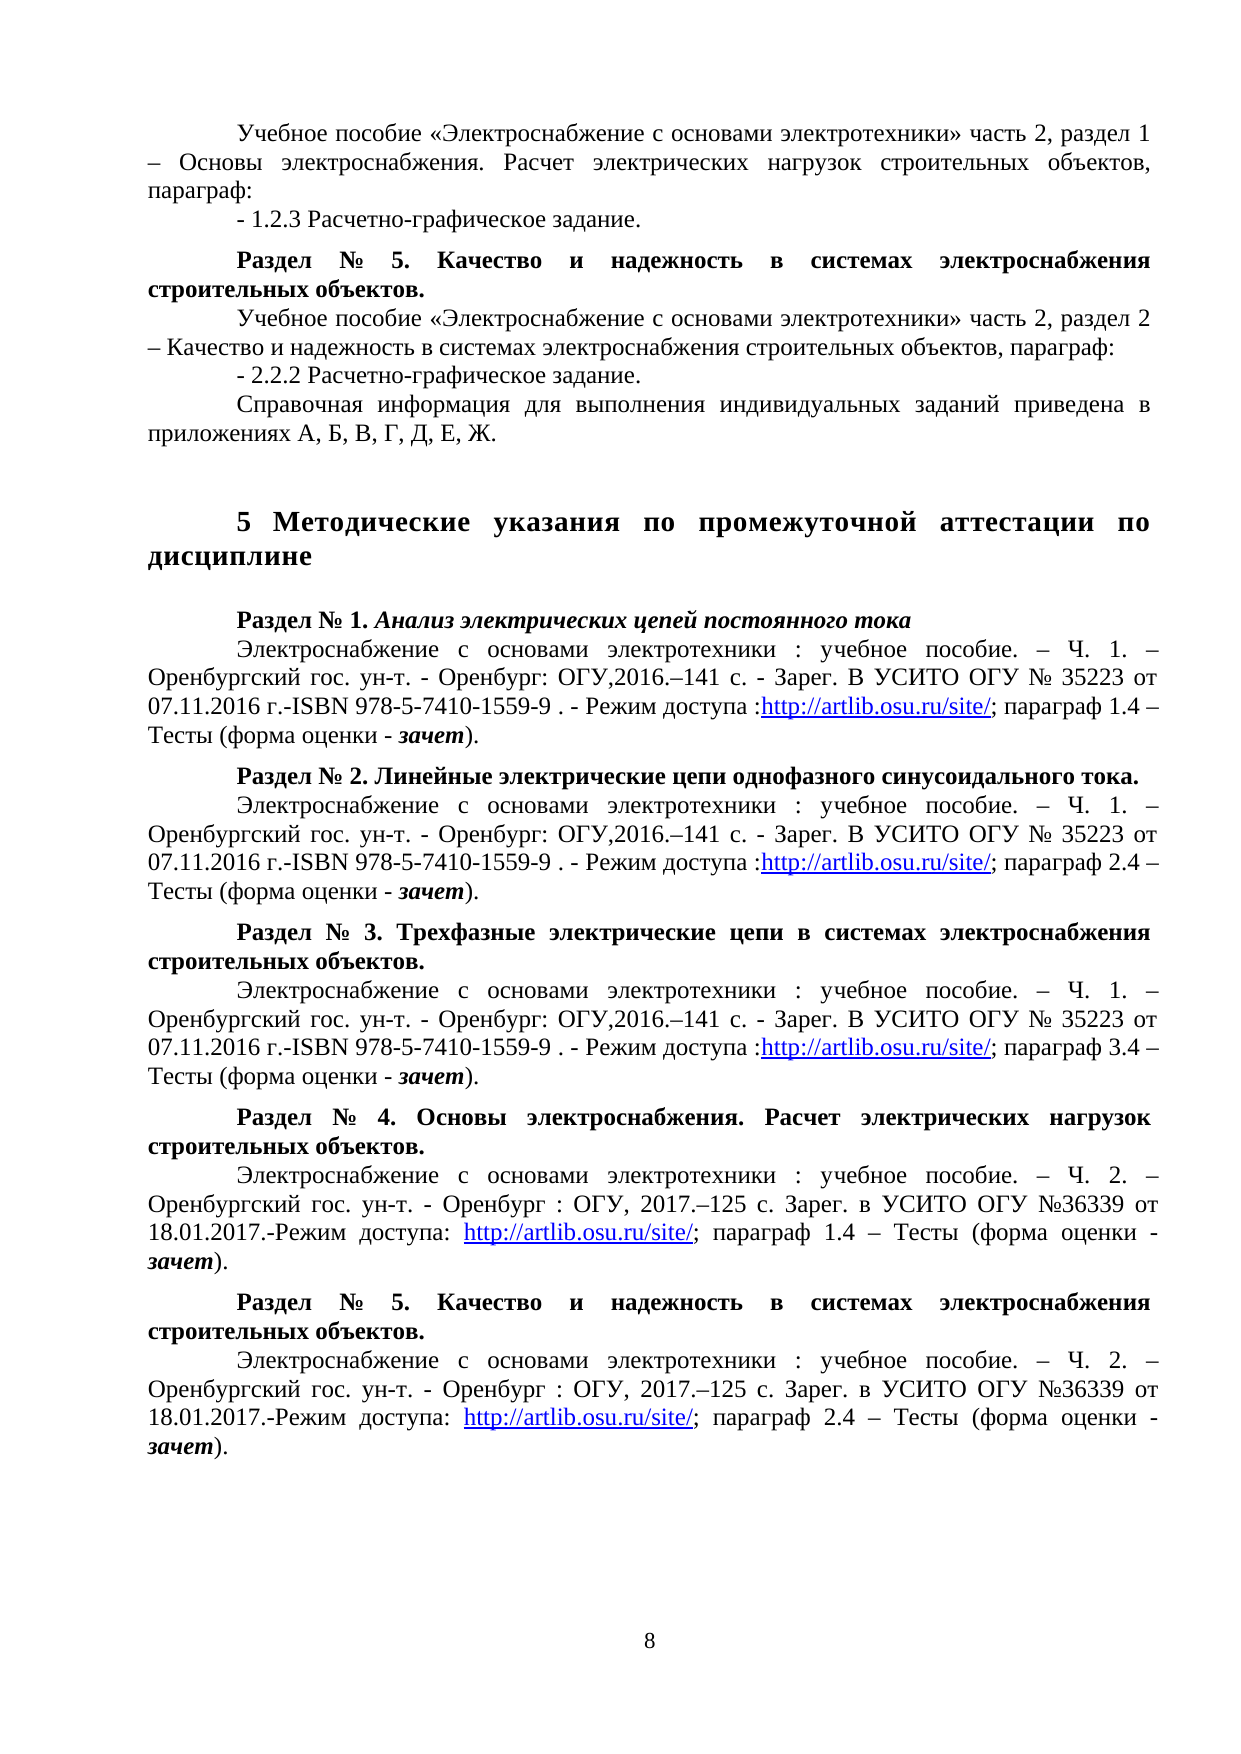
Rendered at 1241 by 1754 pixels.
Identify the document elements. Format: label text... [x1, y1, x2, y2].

text Раздел № 3. Трехфазные электрические цепи в системах электроснабжения строительных объектов. [148, 917, 1152, 975]
text Электроснабжение с основами электротехники : учебное пособие. – Ч. 1. – Оренбургский гос. ун-т. - Оренбург: ОГУ,2016.–141 с. - Зарег. В УСИТО ОГУ № 35223 от 07.11.2016 г.-ISBN 978-5-7410-1559-9 . - Режим доступа :http://artlib.osu.ru/site/; параграф 1.4 – Тесты (форма оценки - зачет). [148, 634, 1159, 749]
text Раздел № 5. Качество и надежность в системах электроснабжения строительных объектов. [148, 1287, 1152, 1345]
text - 2.2.2 Расчетно-графическое задание. [148, 361, 1152, 389]
text Раздел № 1. Анализ электрических цепей постоянного тока [148, 605, 1152, 634]
text 5 Методические указания по промежуточной аттестации по дисциплине [148, 504, 1152, 571]
text Раздел № 2. Линейные электрические цепи однофазного синусоидального тока. [148, 761, 1152, 790]
text Справочная информация для выполнения индивидуальных заданий приведена в приложениях А, Б, В, Г, Д, Е, Ж. [148, 389, 1152, 447]
text Электроснабжение с основами электротехники : учебное пособие. – Ч. 1. – Оренбургский гос. ун-т. - Оренбург: ОГУ,2016.–141 с. - Зарег. В УСИТО ОГУ № 35223 от 07.11.2016 г.-ISBN 978-5-7410-1559-9 . - Режим доступа :http://artlib.osu.ru/site/; параграф 3.4 – Тесты (форма оценки - зачет). [148, 975, 1159, 1090]
text Электроснабжение с основами электротехники : учебное пособие. – Ч. 1. – Оренбургский гос. ун-т. - Оренбург: ОГУ,2016.–141 с. - Зарег. В УСИТО ОГУ № 35223 от 07.11.2016 г.-ISBN 978-5-7410-1559-9 . - Режим доступа :http://artlib.osu.ru/site/; параграф 2.4 – Тесты (форма оценки - зачет). [148, 790, 1159, 905]
text Учебное пособие «Электроснабжение с основами электротехники» часть 2, раздел 1 – Основы электроснабжения. Расчет электрических нагрузок строительных объектов, параграф: [148, 118, 1152, 204]
text Учебное пособие «Электроснабжение с основами электротехники» часть 2, раздел 2 – Качество и надежность в системах электроснабжения строительных объектов, параграф: [148, 303, 1152, 361]
text Электроснабжение с основами электротехники : учебное пособие. – Ч. 2. – Оренбургский гос. ун-т. - Оренбург : ОГУ, 2017.–125 с. Зарег. в УСИТО ОГУ №36339 от 18.01.2017.-Режим доступа: http://artlib.osu.ru/site/; параграф 1.4 – Тесты (форма оценки - зачет). [148, 1160, 1159, 1275]
text Электроснабжение с основами электротехники : учебное пособие. – Ч. 2. – Оренбургский гос. ун-т. - Оренбург : ОГУ, 2017.–125 с. Зарег. в УСИТО ОГУ №36339 от 18.01.2017.-Режим доступа: http://artlib.osu.ru/site/; параграф 2.4 – Тесты (форма оценки - зачет). [148, 1345, 1159, 1460]
text Раздел № 4. Основы электроснабжения. Расчет электрических нагрузок строительных объектов. [148, 1102, 1152, 1160]
text Раздел № 5. Качество и надежность в системах электроснабжения строительных объектов. [148, 246, 1152, 303]
text - 1.2.3 Расчетно-графическое задание. [148, 204, 1152, 233]
